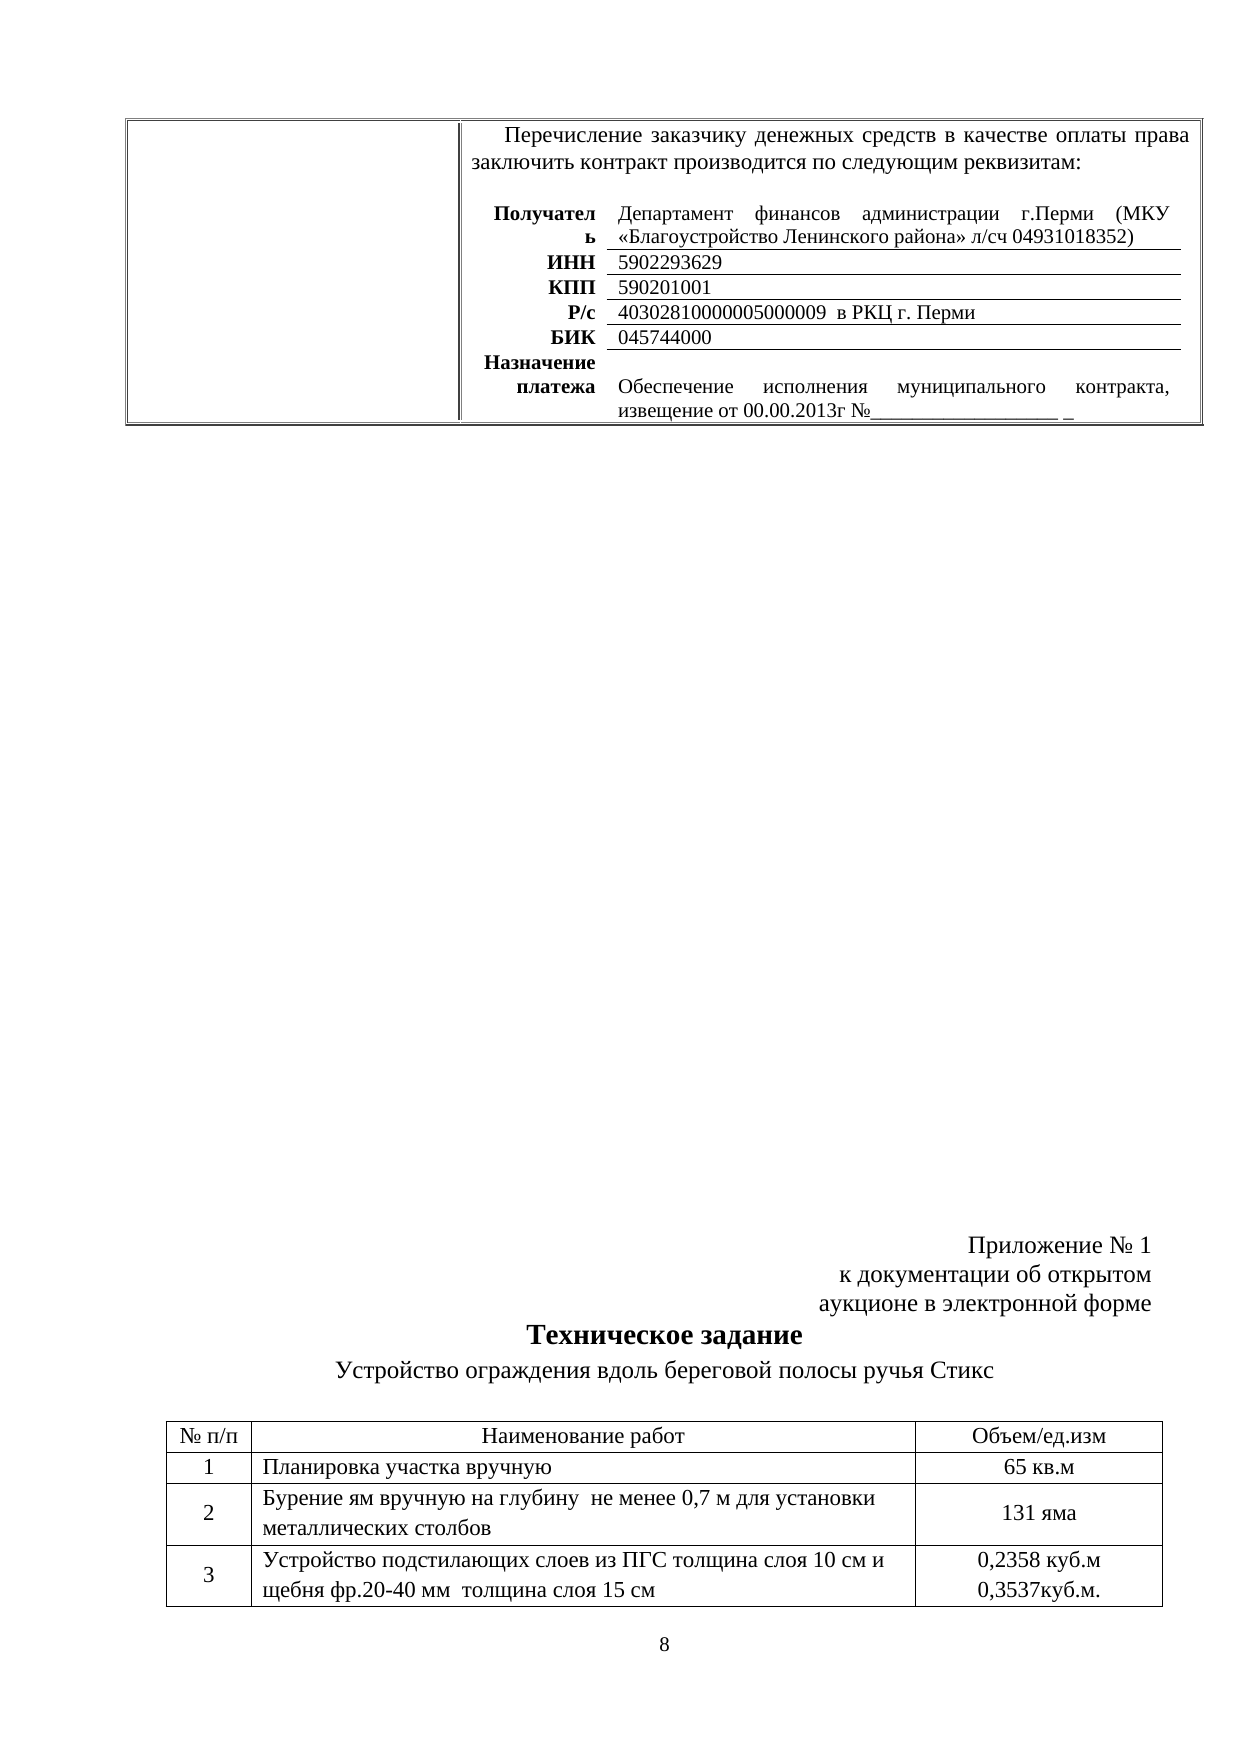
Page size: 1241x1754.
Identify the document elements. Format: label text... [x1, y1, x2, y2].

table_cell Бурение ям вручную на глубину не менее 0,7 м для установки металлических столбов [252, 1484, 915, 1545]
table_cell 1 [167, 1453, 251, 1483]
table_cell 3 [167, 1546, 251, 1606]
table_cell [460, 121, 1200, 422]
text к документации об открытом [177, 1259, 1152, 1288]
table_cell Планировка участка вручную [252, 1453, 915, 1483]
text Приложение № 1 [177, 1231, 1152, 1259]
text аукционе в электронной форме [177, 1288, 1152, 1317]
table_header Наименование работ [252, 1422, 915, 1452]
table_cell Устройство подстилающих слоев из ПГС толщина слоя 10 см и щебня фр.20-40 мм толщина слоя 15 см [252, 1546, 915, 1606]
table_header Объем/ед.изм [916, 1422, 1162, 1452]
text Устройство ограждения вдоль береговой полосы ручья Стикс [177, 1355, 1152, 1384]
table_cell 65 кв.м [916, 1453, 1162, 1483]
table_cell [128, 121, 460, 422]
table_header № п/п [167, 1422, 251, 1452]
table_cell 131 яма [916, 1484, 1162, 1545]
text Техническое задание [177, 1317, 1152, 1350]
table_cell 0,2358 куб.м 0,3537куб.м. [916, 1546, 1162, 1606]
table_cell 2 [167, 1484, 251, 1545]
